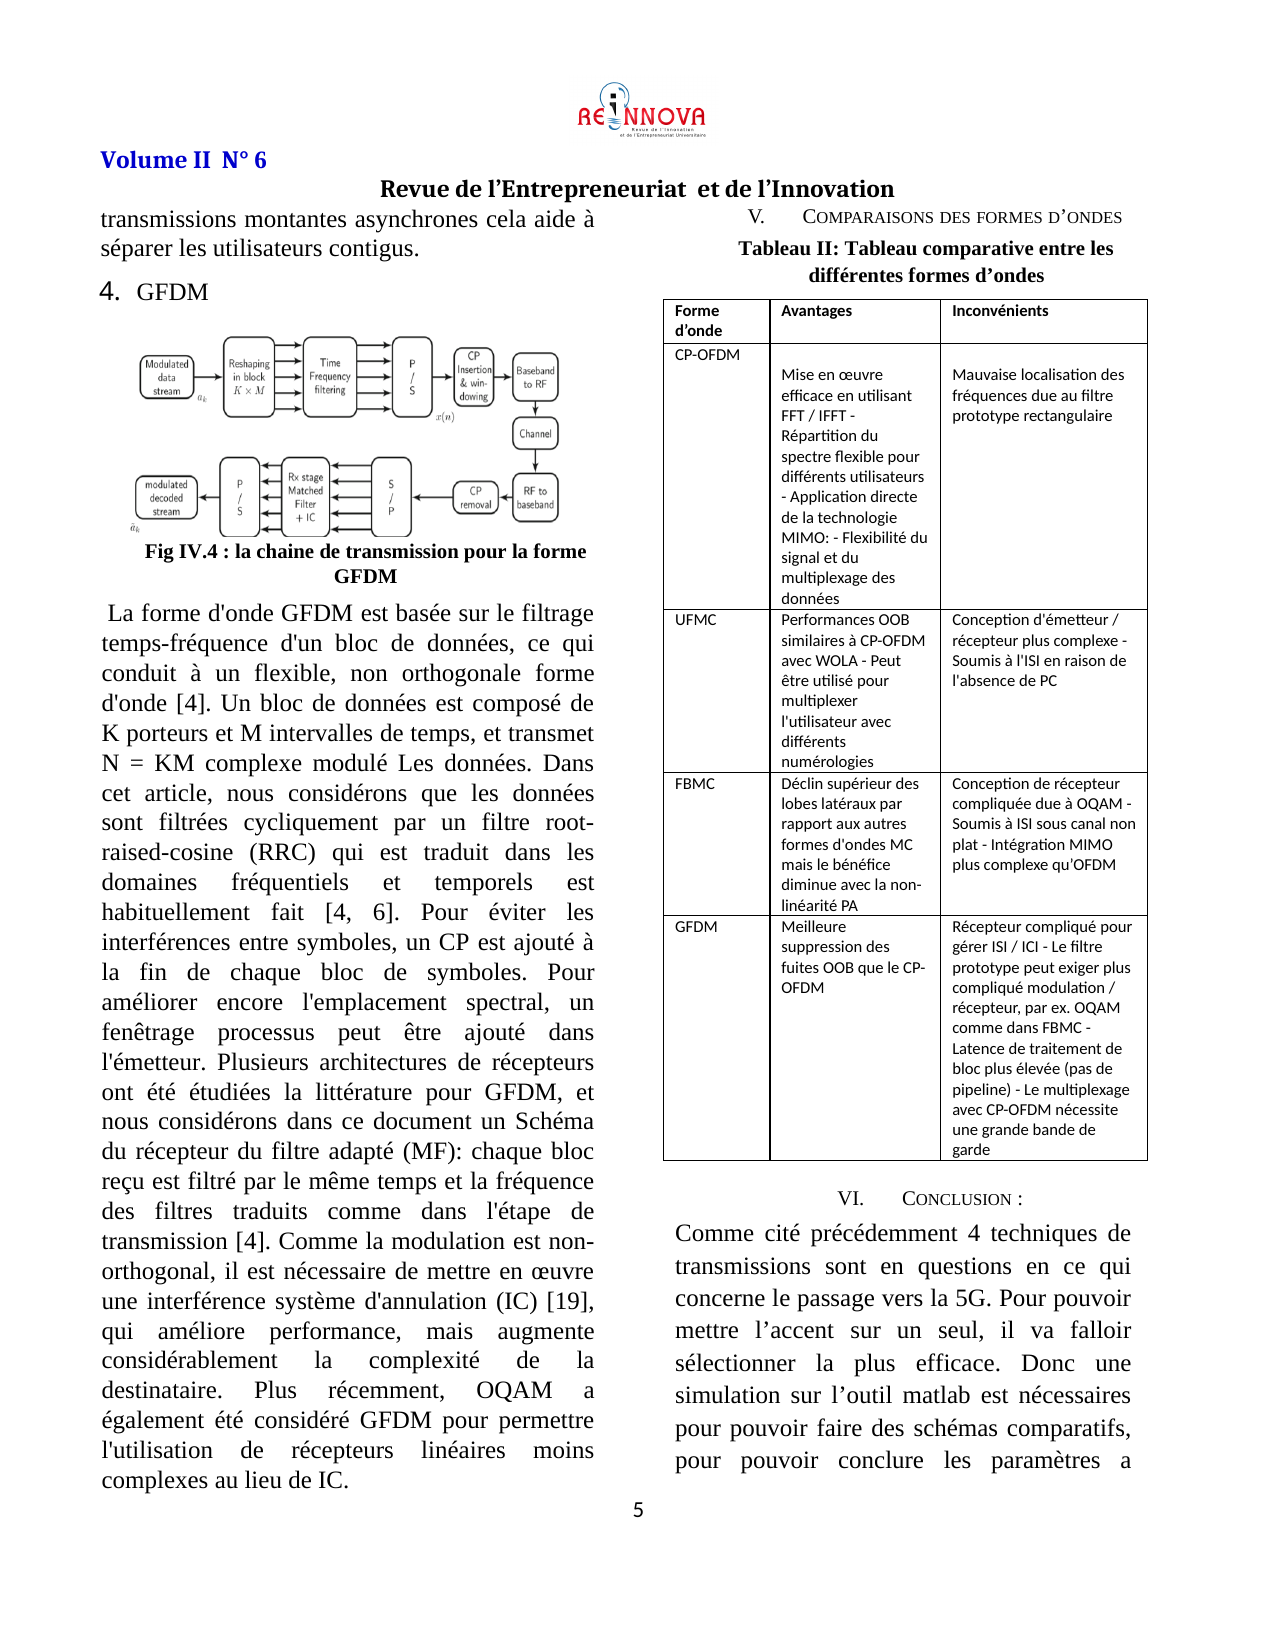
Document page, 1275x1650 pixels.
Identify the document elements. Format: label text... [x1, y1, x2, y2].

table_header Forme d’onde [664, 300, 769, 343]
table_cell Mise en œuvre efficace en utilisant FFT / IFFT - Répartition du spectre flexible pour différents utilisateurs - Application directe de la technologie MIMO: - Flexibilité du signal et du multiplexage des données [771, 344, 940, 608]
subtitle Conclusion : [712, 1186, 1174, 1210]
table_cell Déclin supérieur des lobes latéraux par rapport aux autres formes d'ondes MC mais le bénéfice diminue avec la non-linéarité PA [771, 773, 940, 915]
subtitle Comparaisons des formes d’ondes [712, 204, 1174, 228]
table_cell Performances OOB similaires à CP-OFDM avec WOLA - Peut être utilisé pour multiplexer l'utilisateur avec différents numérologies [771, 610, 940, 772]
table_cell FBMC [664, 773, 769, 915]
table_cell Conception de récepteur compliquée due à OQAM - Soumis à ISI sous canal non plat - Intégration MIMO plus complexe qu’OFDM [941, 773, 1147, 915]
table_cell Mauvaise localisation des fréquences due au filtre prototype rectangulaire [941, 344, 1147, 608]
table_cell UFMC [664, 610, 769, 772]
table_cell Récepteur compliqué pour gérer ISI / ICI - Le filtre prototype peut exiger plus compliqué modulation / récepteur, par ex. OQAM comme dans FBMC - Latence de traitement de bloc plus élevée (pas de pipeline) - Le multiplexage avec CP-OFDM nécessite une grande bande de garde [941, 916, 1147, 1160]
text Tableau II: Tableau comparative entre les différentes formes d’ondes [720, 236, 1132, 287]
table_cell Meilleure suppression des fuites OOB que le CP-OFDM [771, 916, 940, 1160]
table_header Avantages [771, 300, 940, 343]
table_cell Conception d'émetteur / récepteur plus complexe - Soumis à l'ISI en raison de l'absence de PC [941, 610, 1147, 772]
picture [86, 328, 593, 537]
picture [569, 75, 720, 146]
list GFDM [99, 272, 595, 308]
table_header Inconvénients [941, 300, 1147, 343]
table_cell CP-OFDM [664, 344, 769, 608]
table_cell GFDM [664, 916, 769, 1160]
text La forme d'onde GFDM est basée sur le filtrage temps-fréquence d'un bloc de données, ce qui conduit à un flexible, non orthogonale forme d'onde [4]. Un bloc de données est composé de K porteurs et M intervalles de temps, et transmet N = KM complexe modulé Les données. Dans cet article, nous considérons que les données sont filtrées cycliquement par un filtre root-raised-cosine (RRC) qui est traduit dans les domaines fréquentiels et temporels est habituellement fait [4, 6]. Pour éviter les interférences entre symboles, un CP est ajouté à la fin de chaque bloc de symboles. Pour améliorer encore l'emplacement spectral, un fenêtrage processus peut être ajouté dans l'émetteur. Plusieurs architectures de récepteurs ont été étudiées la littérature pour GFDM, et nous considérons dans ce document un Schéma du récepteur du filtre adapté (MF): chaque bloc reçu est filtré par le même temps et la fréquence des filtres traduits comme dans l'étape de transmission [4]. Comme la modulation est non-orthogonal, il est nécessaire de mettre en œuvre une interférence système d'annulation (IC) [19], qui améliore performance, mais augmente considérablement la complexité de la destinataire. Plus récemment, OQAM a également été considéré GFDM pour permettre l'utilisation de récepteurs linéaires moins complexes au lieu de IC. [100, 598, 595, 1494]
